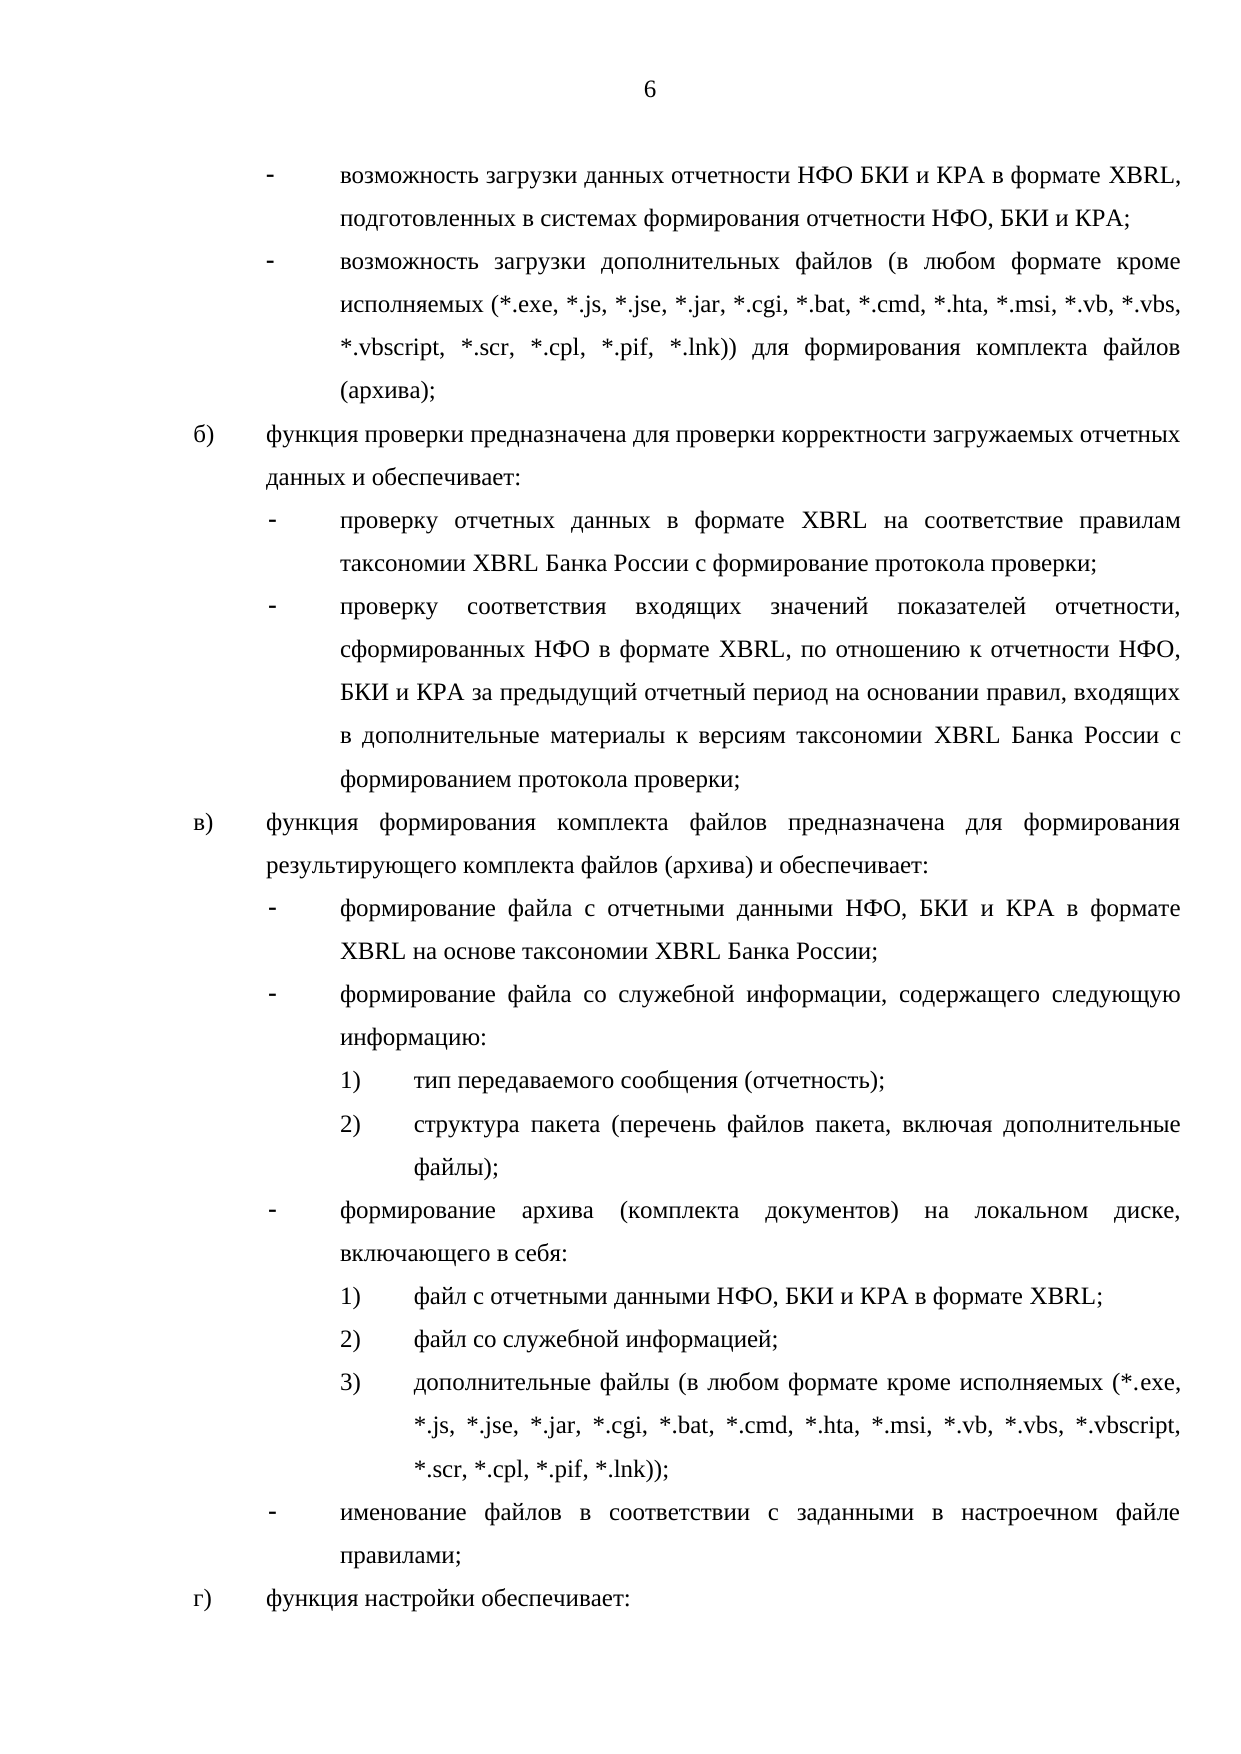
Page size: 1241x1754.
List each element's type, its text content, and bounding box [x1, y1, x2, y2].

list функция проверки предназначена для проверки корректности загружаемых отчетных данных и обеспечивает: [193, 419, 1181, 491]
list проверку отчетных данных в формате XBRL на соответствие правилам таксономии XBRL Банка России с формирование протокола проверки; [268, 505, 1181, 577]
list структура пакета (перечень файлов пакета, включая дополнительные файлы); [340, 1109, 1181, 1181]
list тип передаваемого сообщения (отчетность); [340, 1066, 1181, 1094]
list файл со служебной информацией; [340, 1324, 1181, 1353]
list файл с отчетными данными НФО, БКИ и КРА в формате XBRL; [340, 1281, 1181, 1310]
list формирование архива (комплекта документов) на локальном диске, включающего в себя: [268, 1195, 1181, 1267]
list возможность загрузки дополнительных файлов (в любом формате кроме исполняемых (*.exe, *.js, *.jse, *.jar, *.cgi, *.bat, *.cmd, *.hta, *.msi, *.vb, *.vbs, *.vbscript, *.scr, *.cpl, *.pif, *.lnk)) для формирования комплекта файлов (архива); [266, 246, 1181, 404]
list функция настройки обеспечивает: [193, 1583, 1181, 1612]
list дополнительные файлы (в любом формате кроме исполняемых (*.exe, *.js, *.jse, *.jar, *.cgi, *.bat, *.cmd, *.hta, *.msi, *.vb, *.vbs, *.vbscript, *.scr, *.cpl, *.pif, *.lnk)); [340, 1367, 1181, 1482]
list формирование файла со служебной информации, содержащего следующую информацию: [268, 979, 1181, 1051]
list именование файлов в соответствии с заданными в настроечном файле правилами; [268, 1497, 1181, 1569]
list проверку соответствия входящих значений показателей отчетности, сформированных НФО в формате XBRL, по отношению к отчетности НФО, БКИ и КРА за предыдущий отчетный период на основании правил, входящих в дополнительные материалы к версиям таксономии XBRL Банка России с формированием протокола проверки; [268, 591, 1181, 792]
list функция формирования комплекта файлов предназначена для формирования результирующего комплекта файлов (архива) и обеспечивает: [193, 807, 1181, 879]
list формирование файла с отчетными данными НФО, БКИ и КРА в формате XBRL на основе таксономии XBRL Банка России; [268, 893, 1181, 965]
list возможность загрузки данных отчетности НФО БКИ и КРА в формате XBRL, подготовленных в системах формирования отчетности НФО, БКИ и КРА; [266, 160, 1181, 232]
